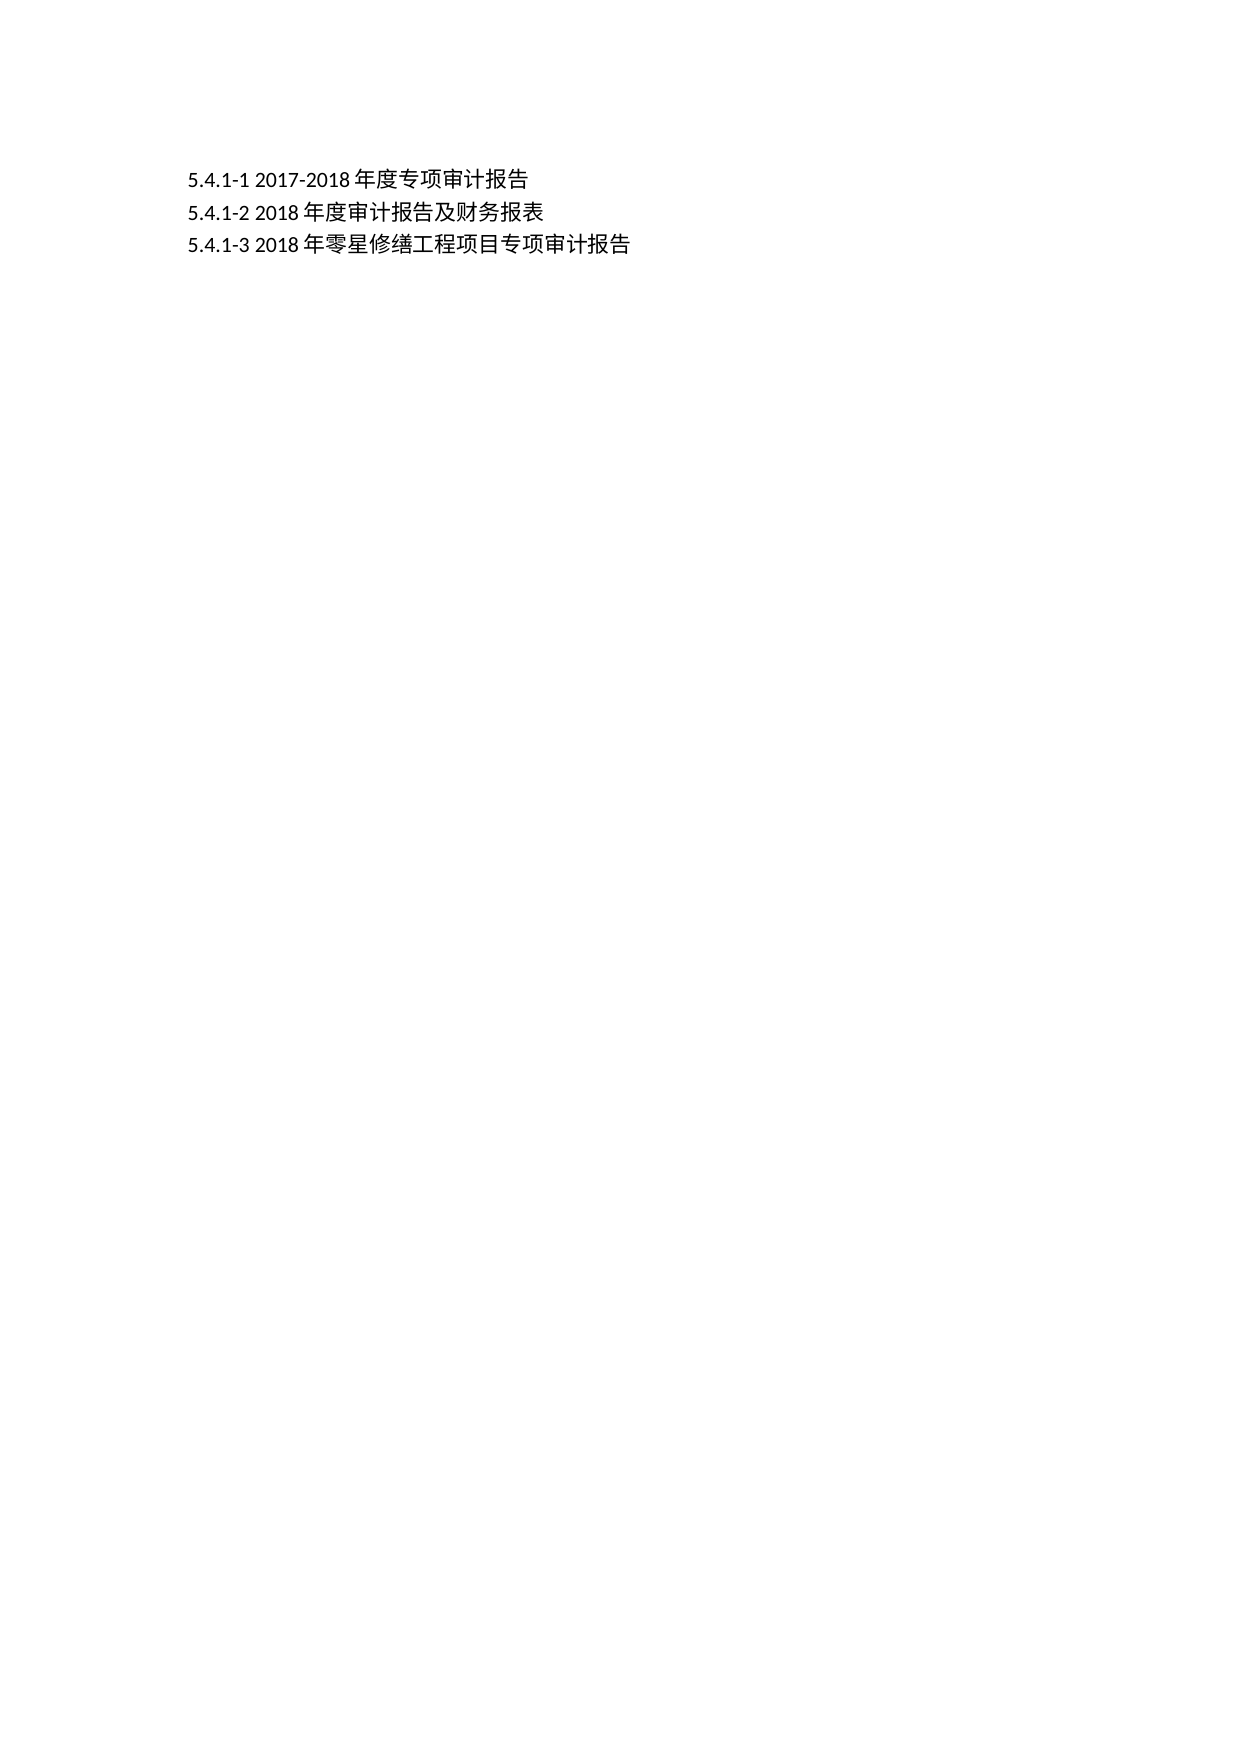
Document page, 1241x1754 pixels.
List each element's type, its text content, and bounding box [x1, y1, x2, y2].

text 5.4.1-3 2018年零星修缮工程项目专项审计报告 [187, 227, 1053, 259]
text 5.4.1-1 2017-2018年度专项审计报告 [187, 162, 1053, 194]
text 5.4.1-2 2018年度审计报告及财务报表 [187, 194, 1053, 227]
